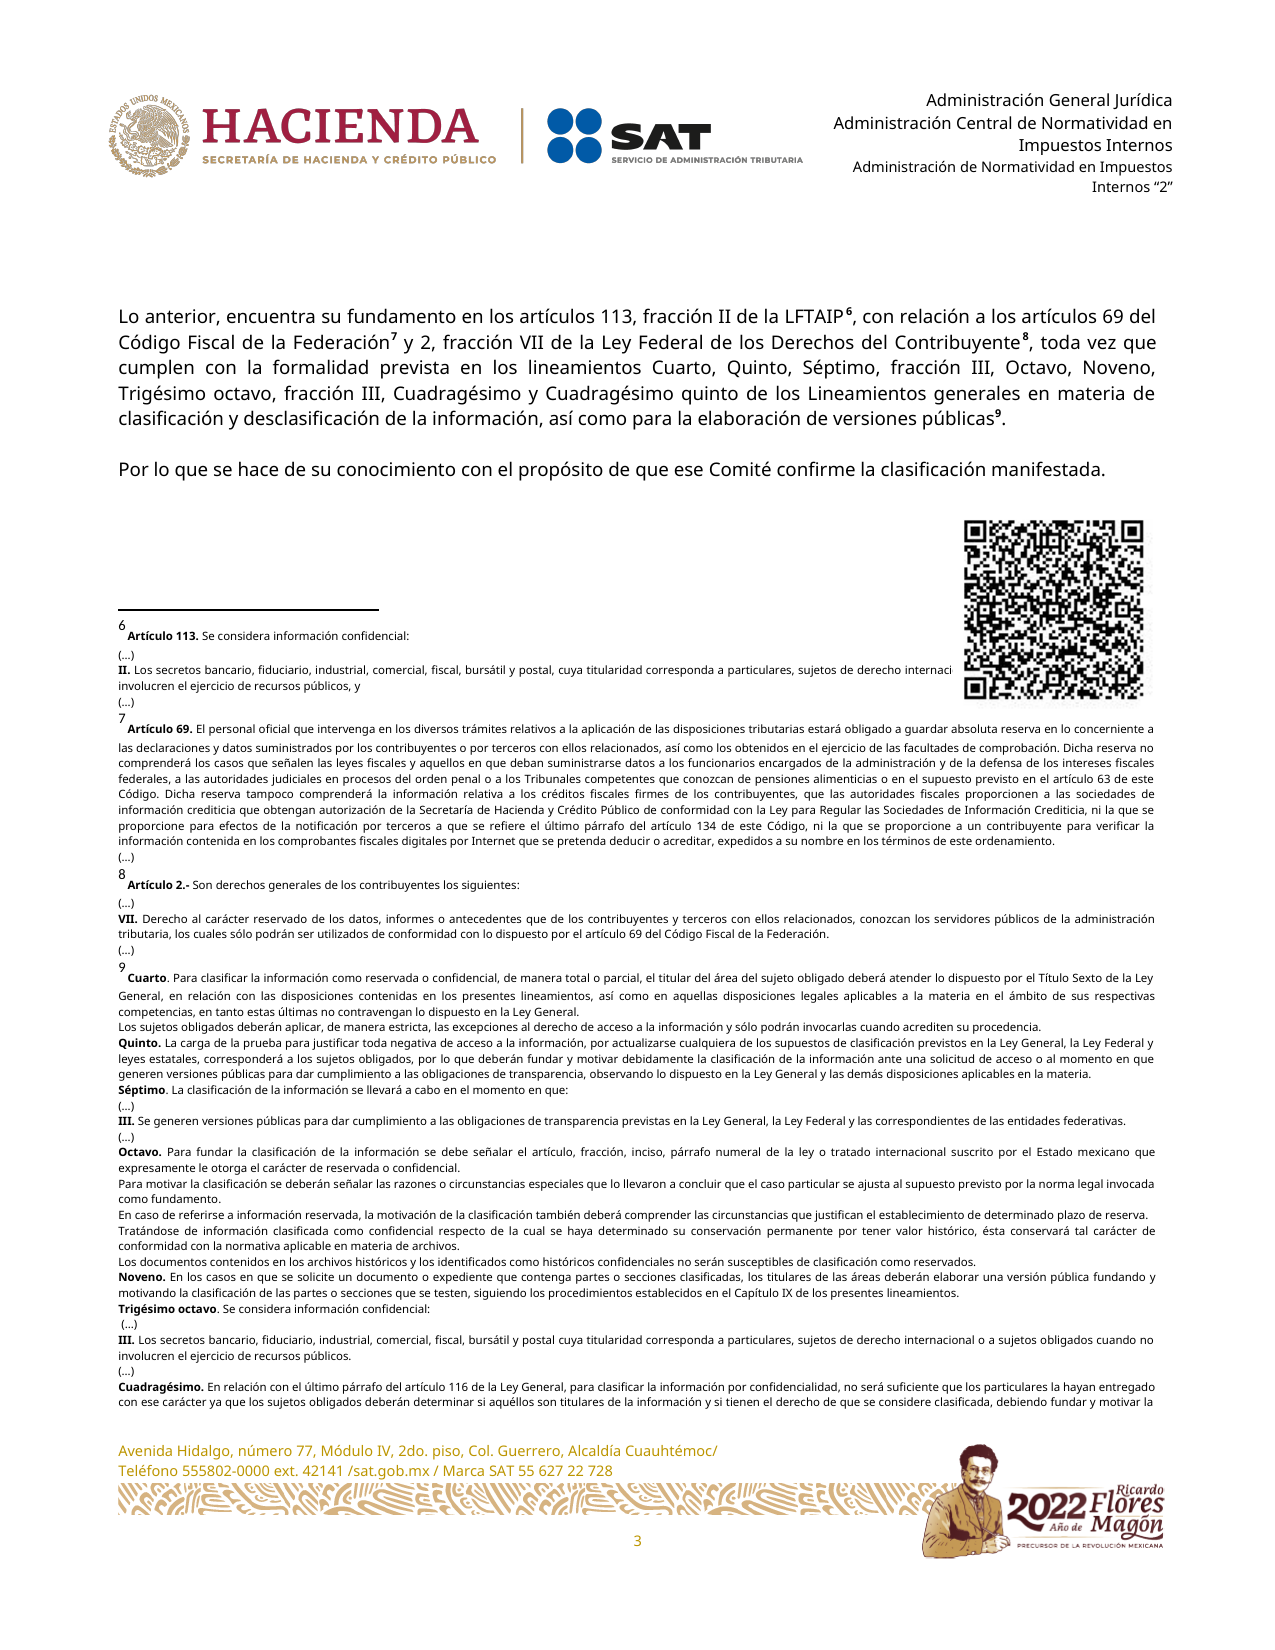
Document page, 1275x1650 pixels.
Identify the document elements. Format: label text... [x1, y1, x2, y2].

text Por lo que se hace de su conocimiento con el propósito de que ese Comité confirme la clasificación manifestada. [118, 457, 1157, 482]
picture [102, 88, 811, 183]
picture [952, 508, 1156, 712]
text Lo anterior, encuentra su fundamento en los artículos 113, fracción II de la LFTAIP, con relación a los artículos 69 del Código Fiscal de la Federación y 2, fracción VII de la Ley Federal de los Derechos del Contribuyente, toda vez que cumplen con la formalidad prevista en los lineamientos Cuarto, Quinto, Séptimo, fracción III, Octavo, Noveno, Trigésimo octavo, fracción III, Cuadragésimo y Cuadragésimo quinto de los Lineamientos generales en materia de clasificación y desclasificación de la información, así como para la elaboración de versiones públicas. [118, 303, 1157, 431]
picture [118, 1440, 1169, 1560]
